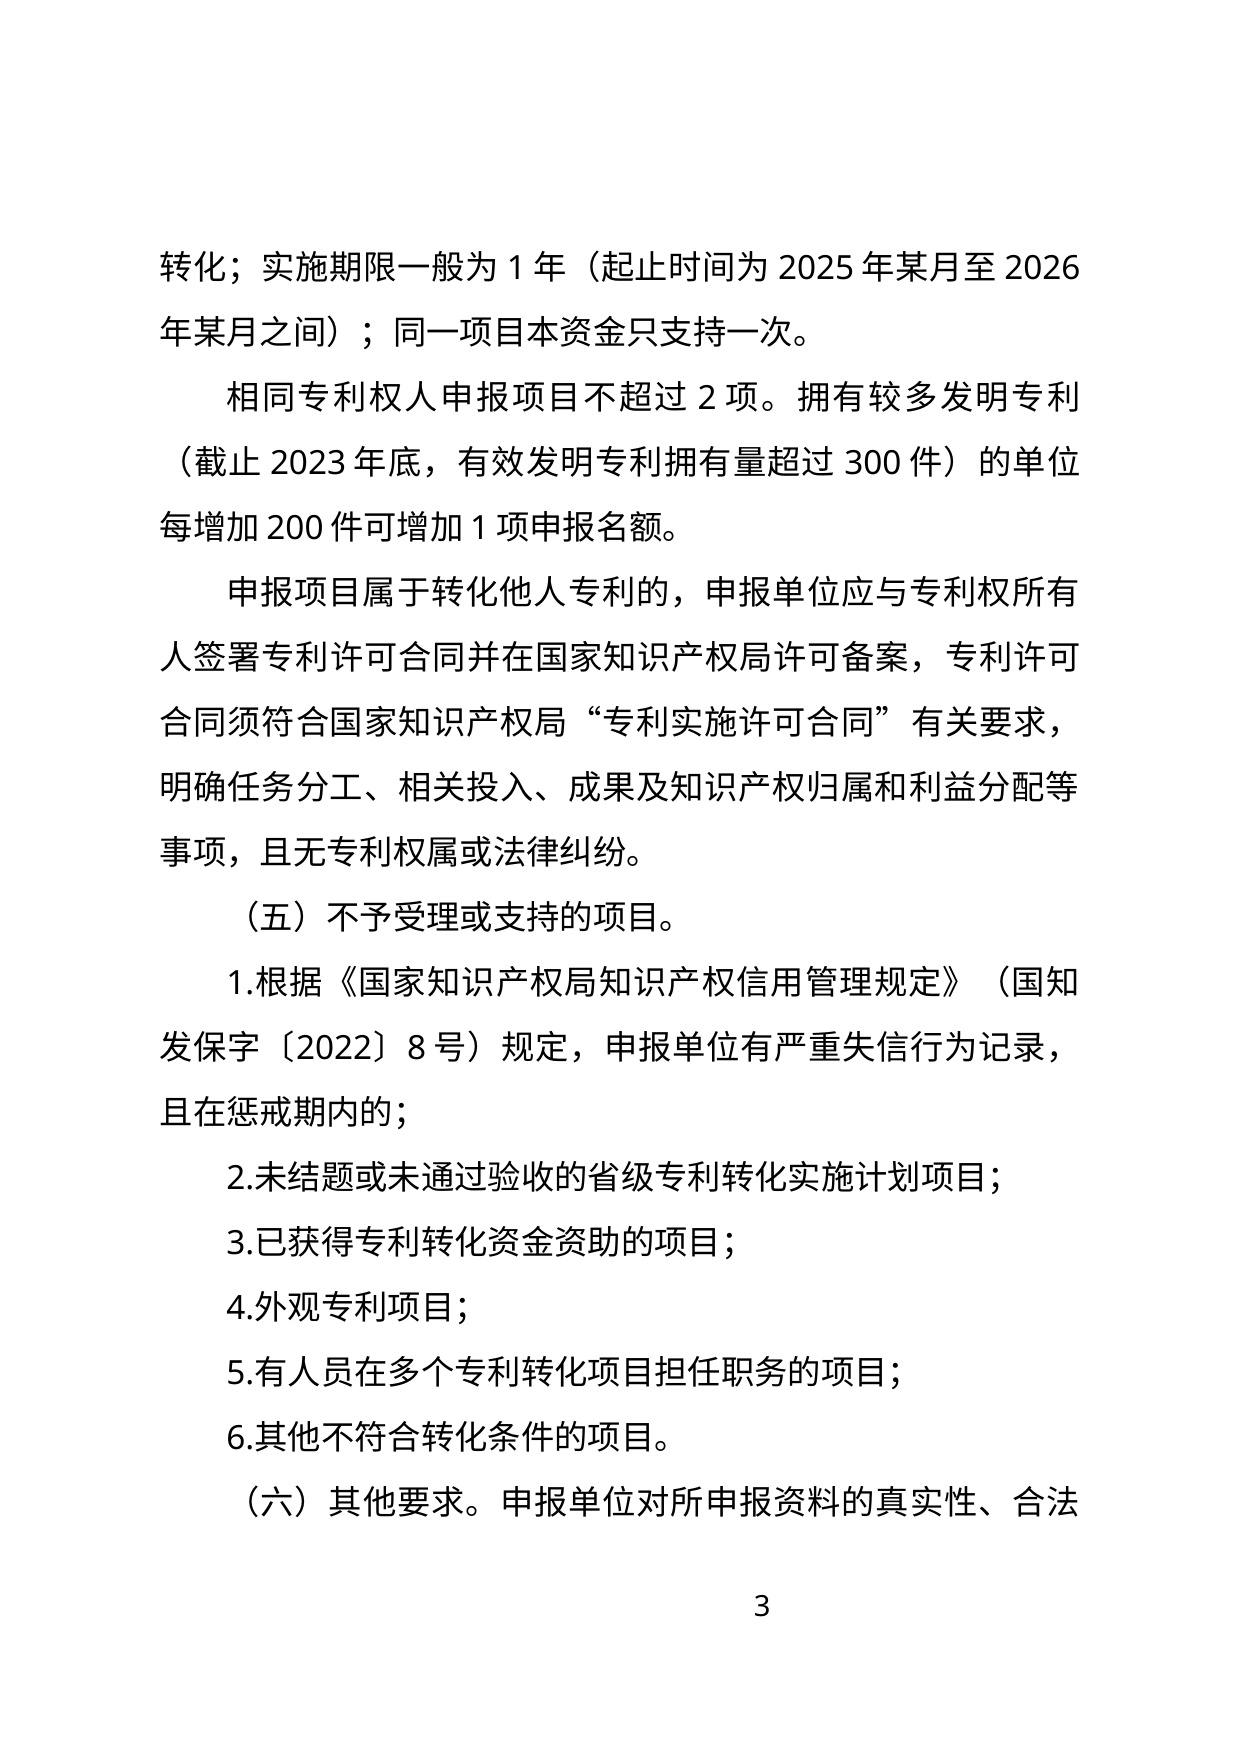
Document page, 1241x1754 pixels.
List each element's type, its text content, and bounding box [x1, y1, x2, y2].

text 6.其他不符合转化条件的项目。 [159, 1403, 1081, 1468]
text 1.根据《国家知识产权局知识产权信用管理规定》（国知发保字〔2022〕8号）规定，申报单位有严重失信行为记录，且在惩戒期内的； [159, 948, 1081, 1143]
text 申报项目属于转化他人专利的，申报单位应与专利权所有人签署专利许可合同并在国家知识产权局许可备案，专利许可合同须符合国家知识产权局“专利实施许可合同”有关要求，明确任务分工、相关投入、成果及知识产权归属和利益分配等事项，且无专利权属或法律纠纷。 [159, 558, 1081, 883]
text 相同专利权人申报项目不超过2项。拥有较多发明专利（截止2023年底，有效发明专利拥有量超过300件）的单位每增加200件可增加1项申报名额。 [159, 363, 1081, 558]
text （五）不予受理或支持的项目。 [159, 883, 1081, 948]
text 2.未结题或未通过验收的省级专利转化实施计划项目； [159, 1143, 1081, 1208]
title 5.有人员在多个专利转化项目担任职务的项目； [159, 1338, 1081, 1403]
text 4.外观专利项目； [159, 1273, 1081, 1338]
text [159, 1468, 1081, 1533]
text 3.已获得专利转化资金资助的项目； [159, 1208, 1081, 1273]
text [159, 233, 1081, 363]
